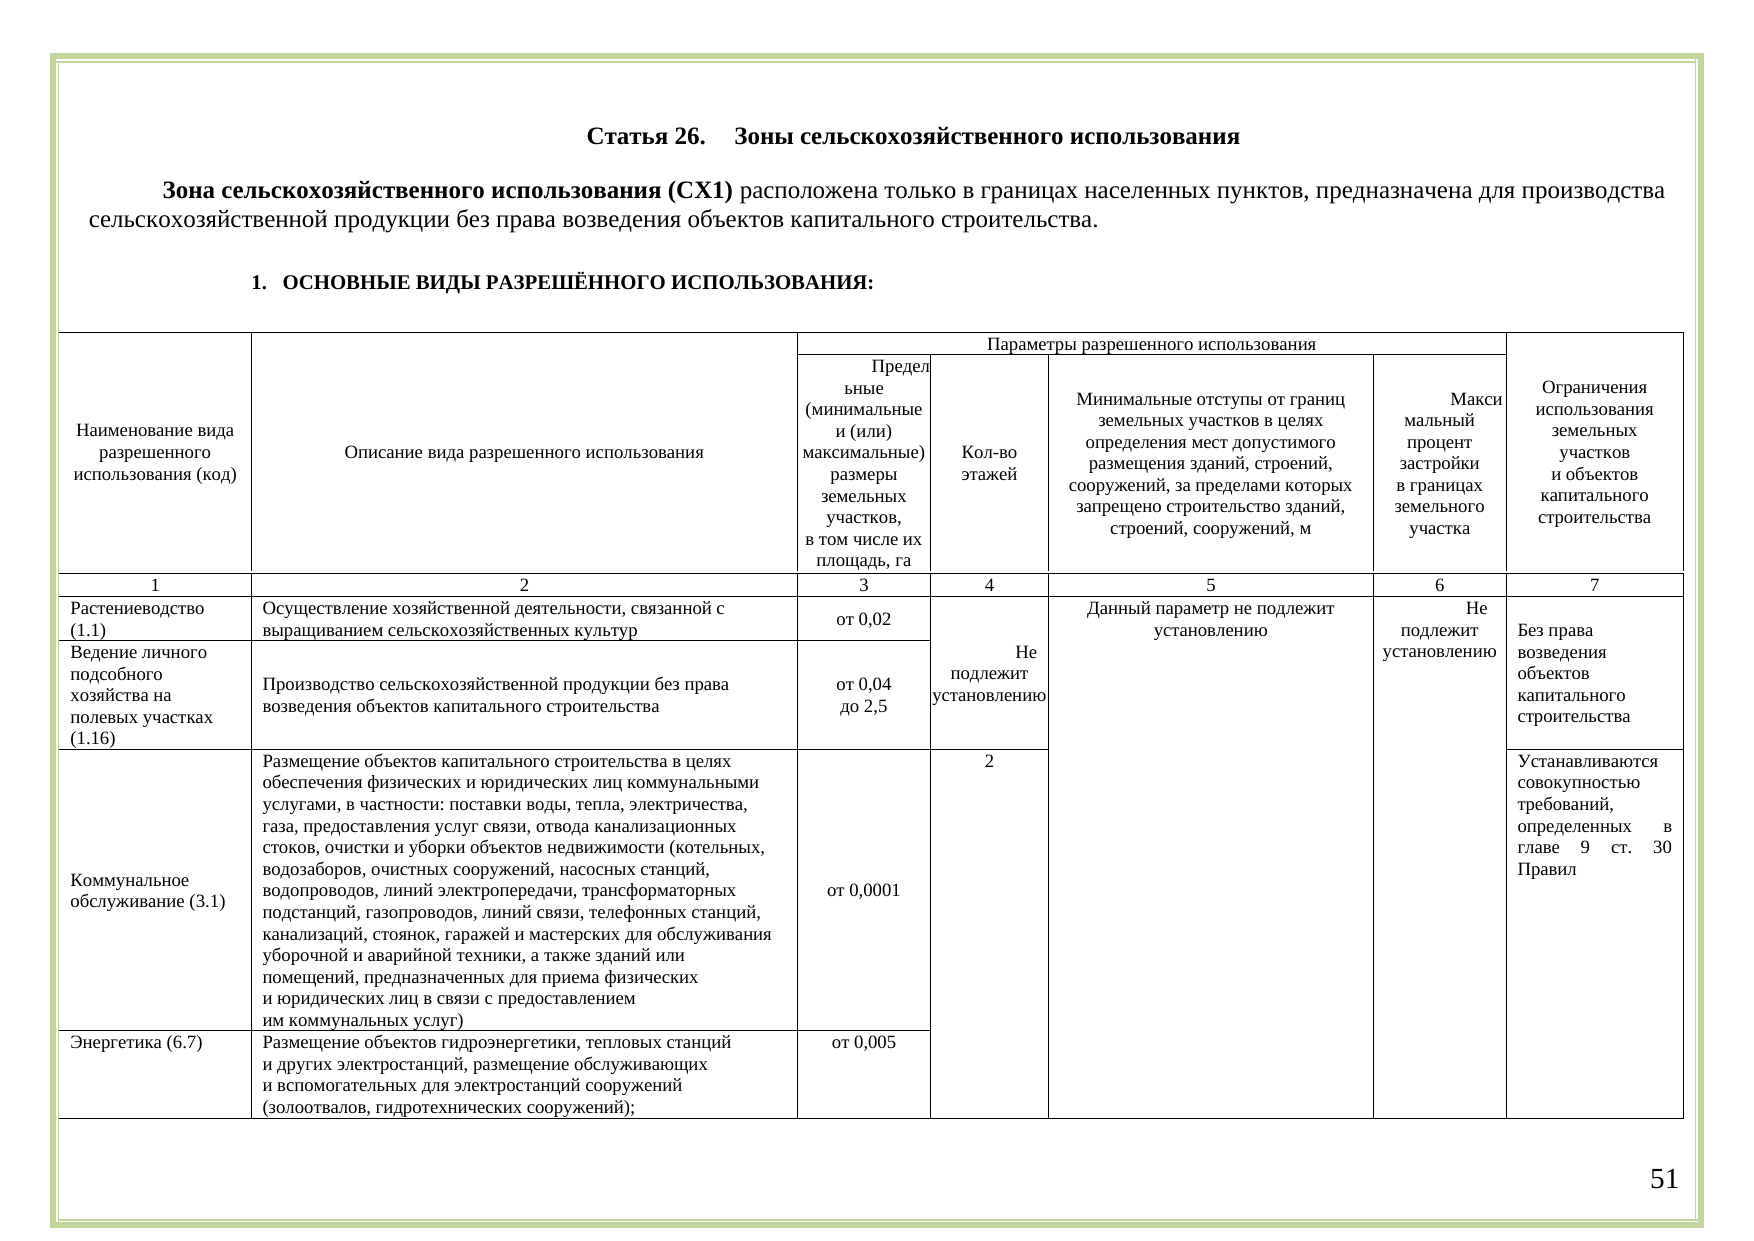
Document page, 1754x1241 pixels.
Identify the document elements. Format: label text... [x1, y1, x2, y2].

table_cell Максимальный процент застройки в границах земельного участка [1374, 355, 1506, 571]
table_header Параметры разрешенного использования [798, 333, 1506, 354]
table_cell Без права возведения объектов капитального строительства [1507, 597, 1683, 749]
table_cell Устанавливаются совокупностью требований, определенных в главе 9 ст. 30 Правил [1507, 750, 1683, 1117]
table_header Ограничения использования земельных участков и объектов капитального строительства [1507, 333, 1683, 571]
subtitle Статья 26. Зоны сельскохозяйственного использования [148, 121, 1679, 150]
table_header Наименование вида разрешенного использования (код) [59, 333, 251, 571]
table_cell Не подлежит установлению [1374, 597, 1506, 1117]
table_cell Энергетика (6.7) [59, 1031, 251, 1117]
table_cell Размещение объектов капитального строительства в целях обеспечения физических и юридических лиц коммунальными услугами, в частности: поставки воды, тепла, электричества, газа, предоставления услуг связи, отвода канализационных стоков, очистки и уборки объектов недвижимости (котельных, водозаборов, очистных сооружений, насосных станций, водопроводов, линий электропередачи, трансформаторных подстанций, газопроводов, линий связи, телефонных станций, канализаций, стоянок, гаражей и мастерских для обслуживания уборочной и аварийной техники, а также зданий или помещений, предназначенных для приема физических и юридических лиц в связи с предоставлением им коммунальных услуг) [252, 750, 797, 1030]
table_header 7 [1507, 574, 1683, 596]
table_header 4 [931, 574, 1048, 596]
table_cell Растениеводство (1.1) [59, 597, 251, 640]
table_cell Не подлежит установлению [931, 597, 1048, 749]
table_cell Коммунальное обслуживание (3.1) [59, 750, 251, 1030]
table_header Описание вида разрешенного использования [252, 333, 797, 571]
table_cell Производство сельскохозяйственной продукции без права возведения объектов капитального строительства [252, 641, 797, 749]
table_cell Ведение личного подсобного хозяйства на полевых участках (1.16) [59, 641, 251, 749]
table_header 2 [252, 574, 797, 596]
text 1. ОСНОВНЫЕ ВИДЫ РАЗРЕШЁННОГО ИСПОЛЬЗОВАНИЯ: [177, 270, 1679, 294]
text Зона сельскохозяйственного использования (СХ1) расположена только в границах населенных пунктов, предназначена для производства сельскохозяйственной продукции без права возведения объектов капитального строительства. [89, 175, 1679, 232]
table_cell Осуществление хозяйственной деятельности, связанной с выращиванием сельскохозяйственных культур [252, 597, 797, 640]
table_cell Данный параметр не подлежит установлению [1049, 597, 1373, 1117]
table_header 3 [798, 574, 930, 596]
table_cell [252, 1031, 797, 1117]
table_header 6 [1374, 574, 1506, 596]
table_cell от 0,02 [798, 597, 930, 640]
table_cell Предельные (минимальные и (или) максимальные) размеры земельных участков, в том числе их площадь, га [798, 355, 930, 571]
table_cell от 0,005 [798, 1031, 930, 1117]
table_header 1 [59, 574, 251, 596]
table_cell Минимальные отступы от границ земельных участков в целях определения мест допустимого размещения зданий, строений, сооружений, за пределами которых запрещено строительство зданий, строений, сооружений, м [1049, 355, 1373, 571]
table_cell от 0,04 до 2,5 [798, 641, 930, 749]
table_cell от 0,0001 [798, 750, 930, 1030]
table_cell 2 [931, 750, 1048, 1117]
table_header 5 [1049, 574, 1373, 596]
table_cell Кол-во этажей [931, 355, 1048, 571]
